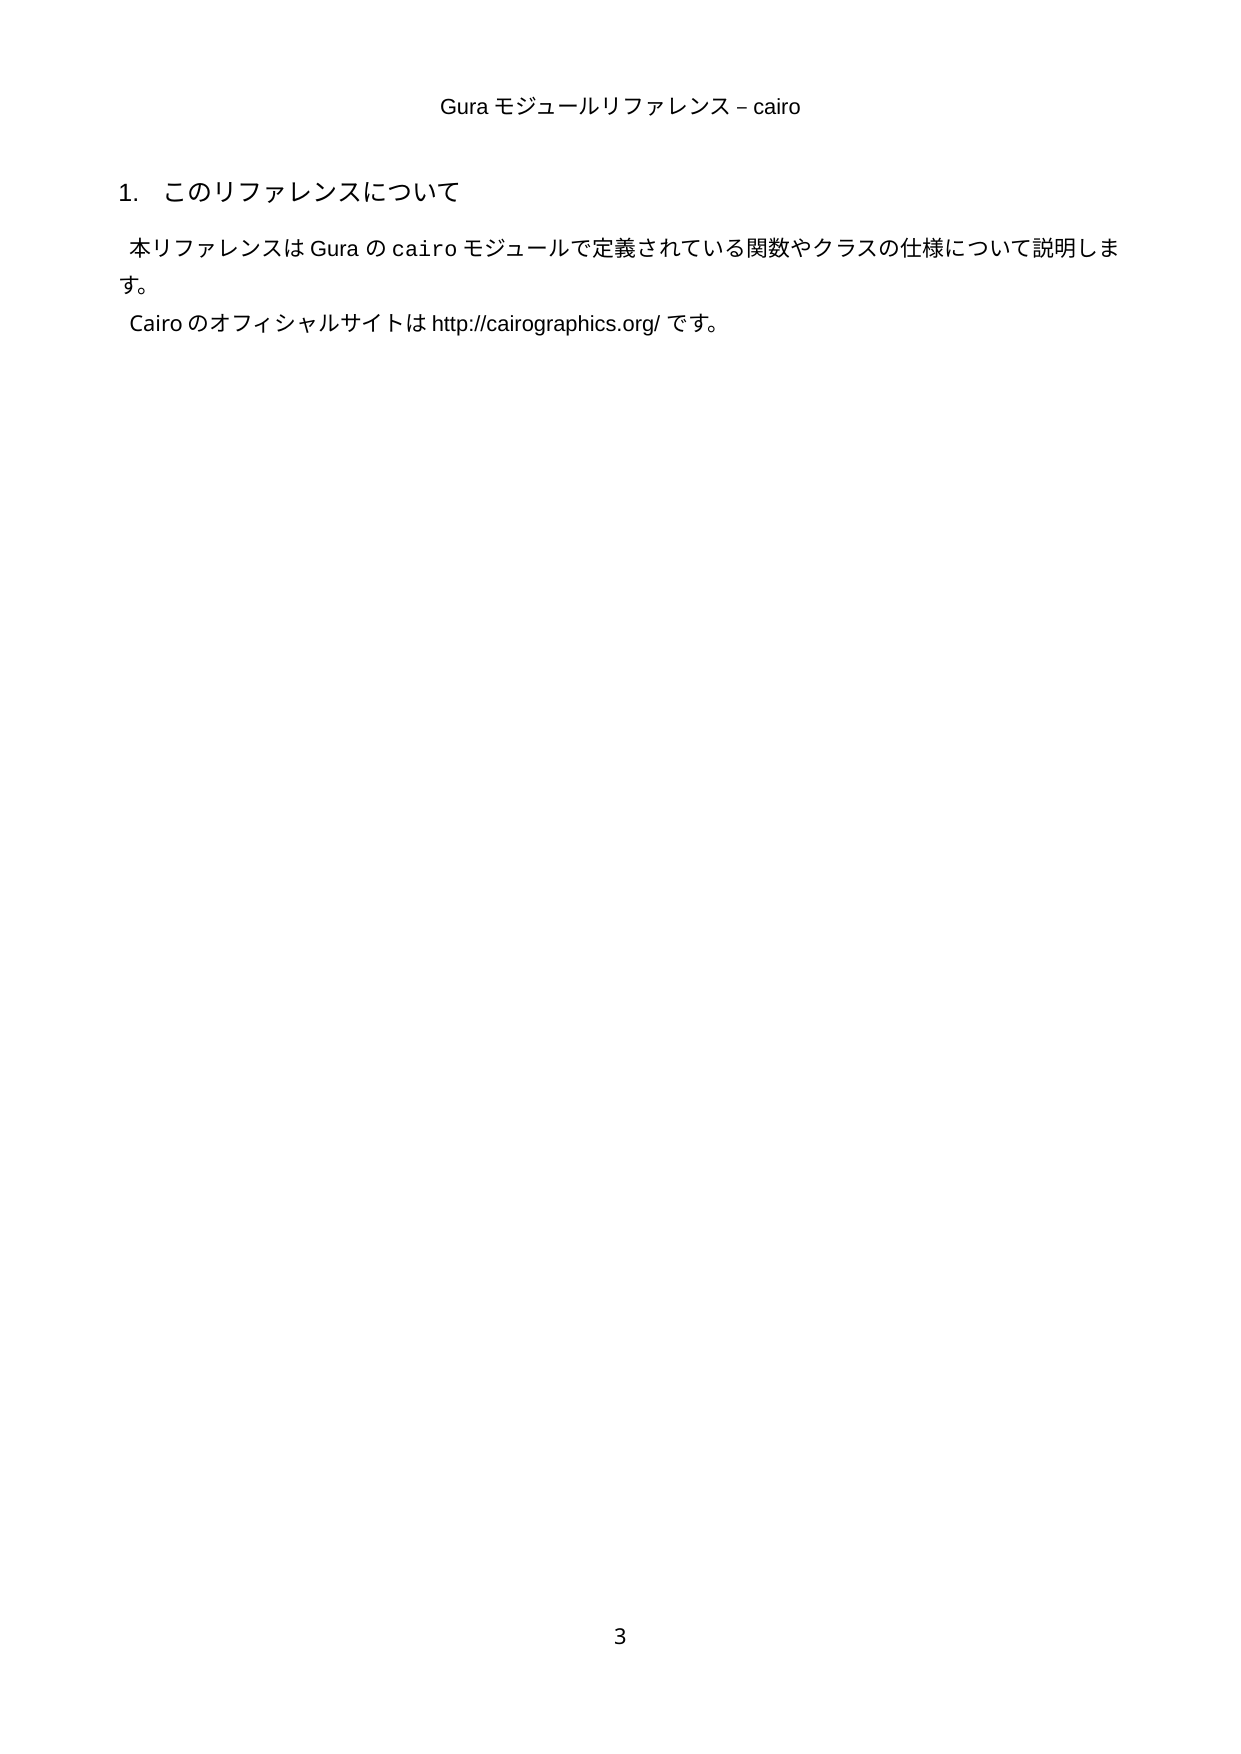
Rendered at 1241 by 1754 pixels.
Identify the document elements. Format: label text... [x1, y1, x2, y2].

text Cairoのオフィシャルサイトはhttp://cairographics.org/ です。 [118, 303, 1122, 341]
text 本リファレンスはGura のcairoモジュールで定義されている関数やクラスの仕様について説明します。 [118, 228, 1122, 303]
text このリファレンスについて [118, 172, 1122, 209]
